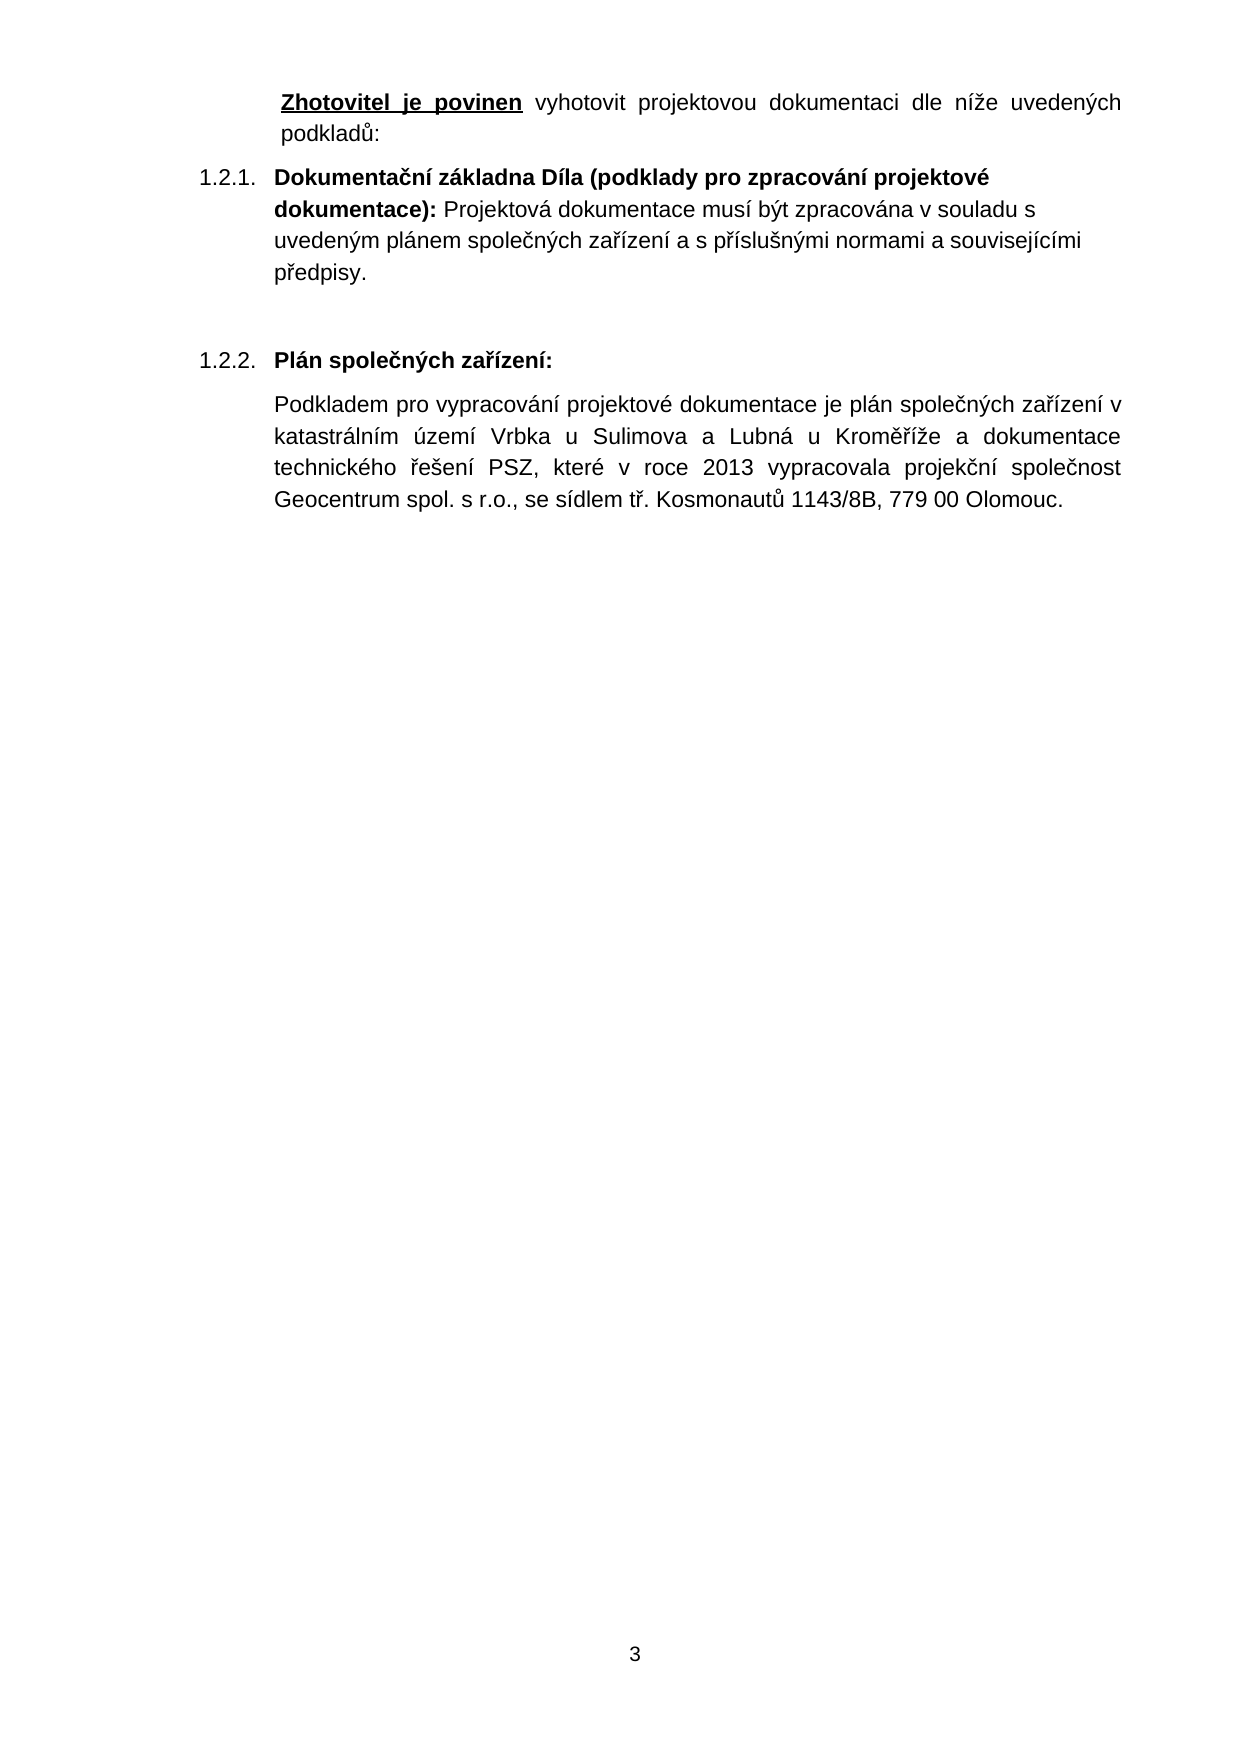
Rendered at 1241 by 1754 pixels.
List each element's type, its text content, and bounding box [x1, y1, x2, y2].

list Podkladem pro vypracování projektové dokumentace je plán společných zařízení v katastrálním území Vrbka u Sulimova a Lubná u Kroměříže a dokumentace technického řešení PSZ, které v roce 2013 vypracovala projekční společnost Geocentrum spol. s r.o., se sídlem tř. Kosmonautů 1143/8B, 779 00 Olomouc. [274, 391, 1122, 512]
list Dokumentační základna Díla (podklady pro zpracování projektové dokumentace): Projektová dokumentace musí být zpracována v souladu s uvedeným plánem společných zařízení a s příslušnými normami a souvisejícími předpisy. [199, 164, 1122, 285]
list Zhotovitel je povinen vyhotovit projektovou dokumentaci dle níže uvedených podkladů: [281, 89, 1122, 147]
list Plán společných zařízení: [199, 347, 1122, 373]
